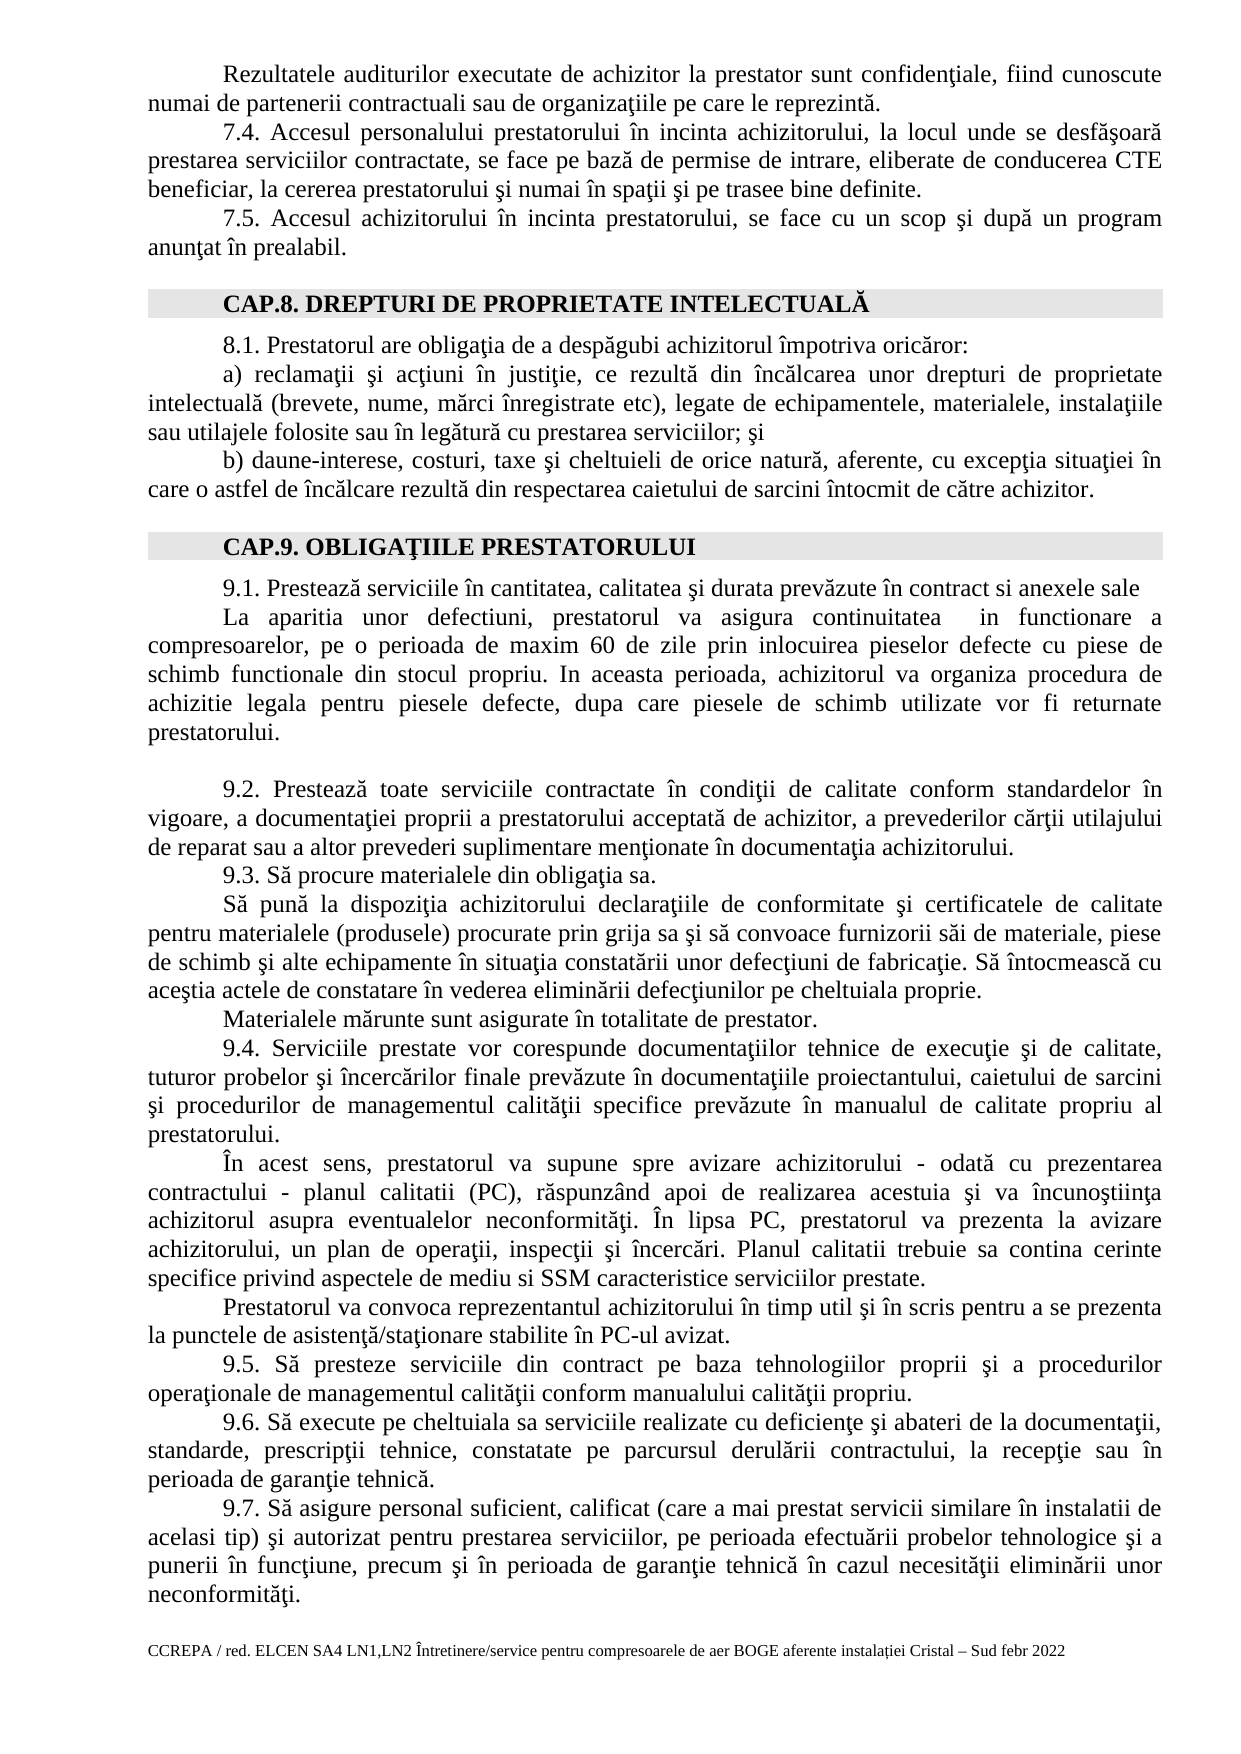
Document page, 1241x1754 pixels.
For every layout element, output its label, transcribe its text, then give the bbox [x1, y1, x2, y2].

text 9.6. Să execute pe cheltuiala sa serviciile realizate cu deficienţe şi abateri de la documentaţii, standarde, prescripţii tehnice, constatate pe parcursul derulării contractului, la recepţie sau în perioada de garanţie tehnică. [148, 1407, 1163, 1493]
text b) daune-interese, costuri, taxe şi cheltuieli de orice natură, aferente, cu excepţia situaţiei în care o astfel de încălcare rezultă din respectarea caietului de sarcini întocmit de către achizitor. [148, 445, 1163, 503]
subtitle CAP.9. OBLIGAŢIILE PRESTATORULUI [148, 532, 1163, 560]
subtitle CAP.8. DREPTURI DE PROPRIETATE INTELECTUALĂ [148, 289, 1163, 318]
text 8.1. Prestatorul are obligaţia de a despăgubi achizitorul împotriva oricăror: [148, 330, 1163, 359]
text În acest sens, prestatorul va supune spre avizare achizitorului - odată cu prezentarea contractului - planul calitatii (PC), răspunzând apoi de realizarea acestuia şi va încunoştiinţa achizitorul asupra eventualelor neconformităţi. În lipsa PC, prestatorul va prezenta la avizare achizitorului, un plan de operaţii, inspecţii şi încercări. Planul calitatii trebuie sa contina cerinte specifice privind aspectele de mediu si SSM caracteristice serviciilor prestate. [148, 1148, 1163, 1292]
text a) reclamaţii şi acţiuni în justiţie, ce rezultă din încălcarea unor drepturi de proprietate intelectuală (brevete, nume, mărci înregistrate etc), legate de echipamentele, materialele, instalaţiile sau utilajele folosite sau în legătură cu prestarea serviciilor; şi [148, 359, 1163, 445]
text 9.7. Să asigure personal suficient, calificat (care a mai prestat servicii similare în instalatii de acelasi tip) şi autorizat pentru prestarea serviciilor, pe perioada efectuării probelor tehnologice şi a punerii în funcţiune, precum şi în perioada de garanţie tehnică în cazul necesităţii eliminării unor neconformităţi. [148, 1493, 1163, 1608]
text Prestatorul va convoca reprezentantul achizitorului în timp util şi în scris pentru a se prezenta la punctele de asistenţă/staţionare stabilite în PC-ul avizat. [148, 1292, 1163, 1349]
text 9.3. Să procure materialele din obligaţia sa. [148, 860, 1163, 889]
text 9.2. Prestează toate serviciile contractate în condiţii de calitate conform standardelor în vigoare, a documentaţiei proprii a prestatorului acceptată de achizitor, a prevederilor cărţii utilajului de reparat sau a altor prevederi suplimentare menţionate în documentaţia achizitorului. [148, 774, 1163, 860]
text 9.5. Să presteze serviciile din contract pe baza tehnologiilor proprii şi a procedurilor operaţionale de managementul calităţii conform manualului calităţii propriu. [148, 1349, 1163, 1407]
text 7.5. Accesul achizitorului în incinta prestatorului, se face cu un scop şi după un program anunţat în prealabil. [148, 203, 1163, 260]
text La aparitia unor defectiuni, prestatorul va asigura continuitatea in functionare a compresoarelor, pe o perioada de maxim 60 de zile prin inlocuirea pieselor defecte cu piese de schimb functionale din stocul propriu. In aceasta perioada, achizitorul va organiza procedura de achizitie legala pentru piesele defecte, dupa care piesele de schimb utilizate vor fi returnate prestatorului. [148, 602, 1163, 745]
text Rezultatele auditurilor executate de achizitor la prestator sunt confidenţiale, fiind cunoscute numai de partenerii contractuali sau de organizaţiile pe care le reprezintă. [148, 59, 1163, 117]
text 9.4. Serviciile prestate vor corespunde documentaţiilor tehnice de execuţie şi de calitate, tuturor probelor şi încercărilor finale prevăzute în documentaţiile proiectantului, caietului de sarcini şi procedurilor de managementul calităţii specifice prevăzute în manualul de calitate propriu al prestatorului. [148, 1033, 1163, 1148]
text Materialele mărunte sunt asigurate în totalitate de prestator. [148, 1004, 1163, 1033]
text 7.4. Accesul personalului prestatorului în incinta achizitorului, la locul unde se desfăşoară prestarea serviciilor contractate, se face pe bază de permise de intrare, eliberate de conducerea CTE beneficiar, la cererea prestatorului şi numai în spaţii şi pe trasee bine definite. [148, 117, 1163, 203]
text 9.1. Prestează serviciile în cantitatea, calitatea şi durata prevăzute în contract si anexele sale [148, 573, 1163, 602]
text Să pună la dispoziţia achizitorului declaraţiile de conformitate şi certificatele de calitate pentru materialele (produsele) procurate prin grija sa şi să convoace furnizorii săi de materiale, piese de schimb şi alte echipamente în situaţia constatării unor defecţiuni de fabricaţie. Să întocmească cu aceştia actele de constatare în vederea eliminării defecţiunilor pe cheltuiala proprie. [148, 889, 1163, 1004]
